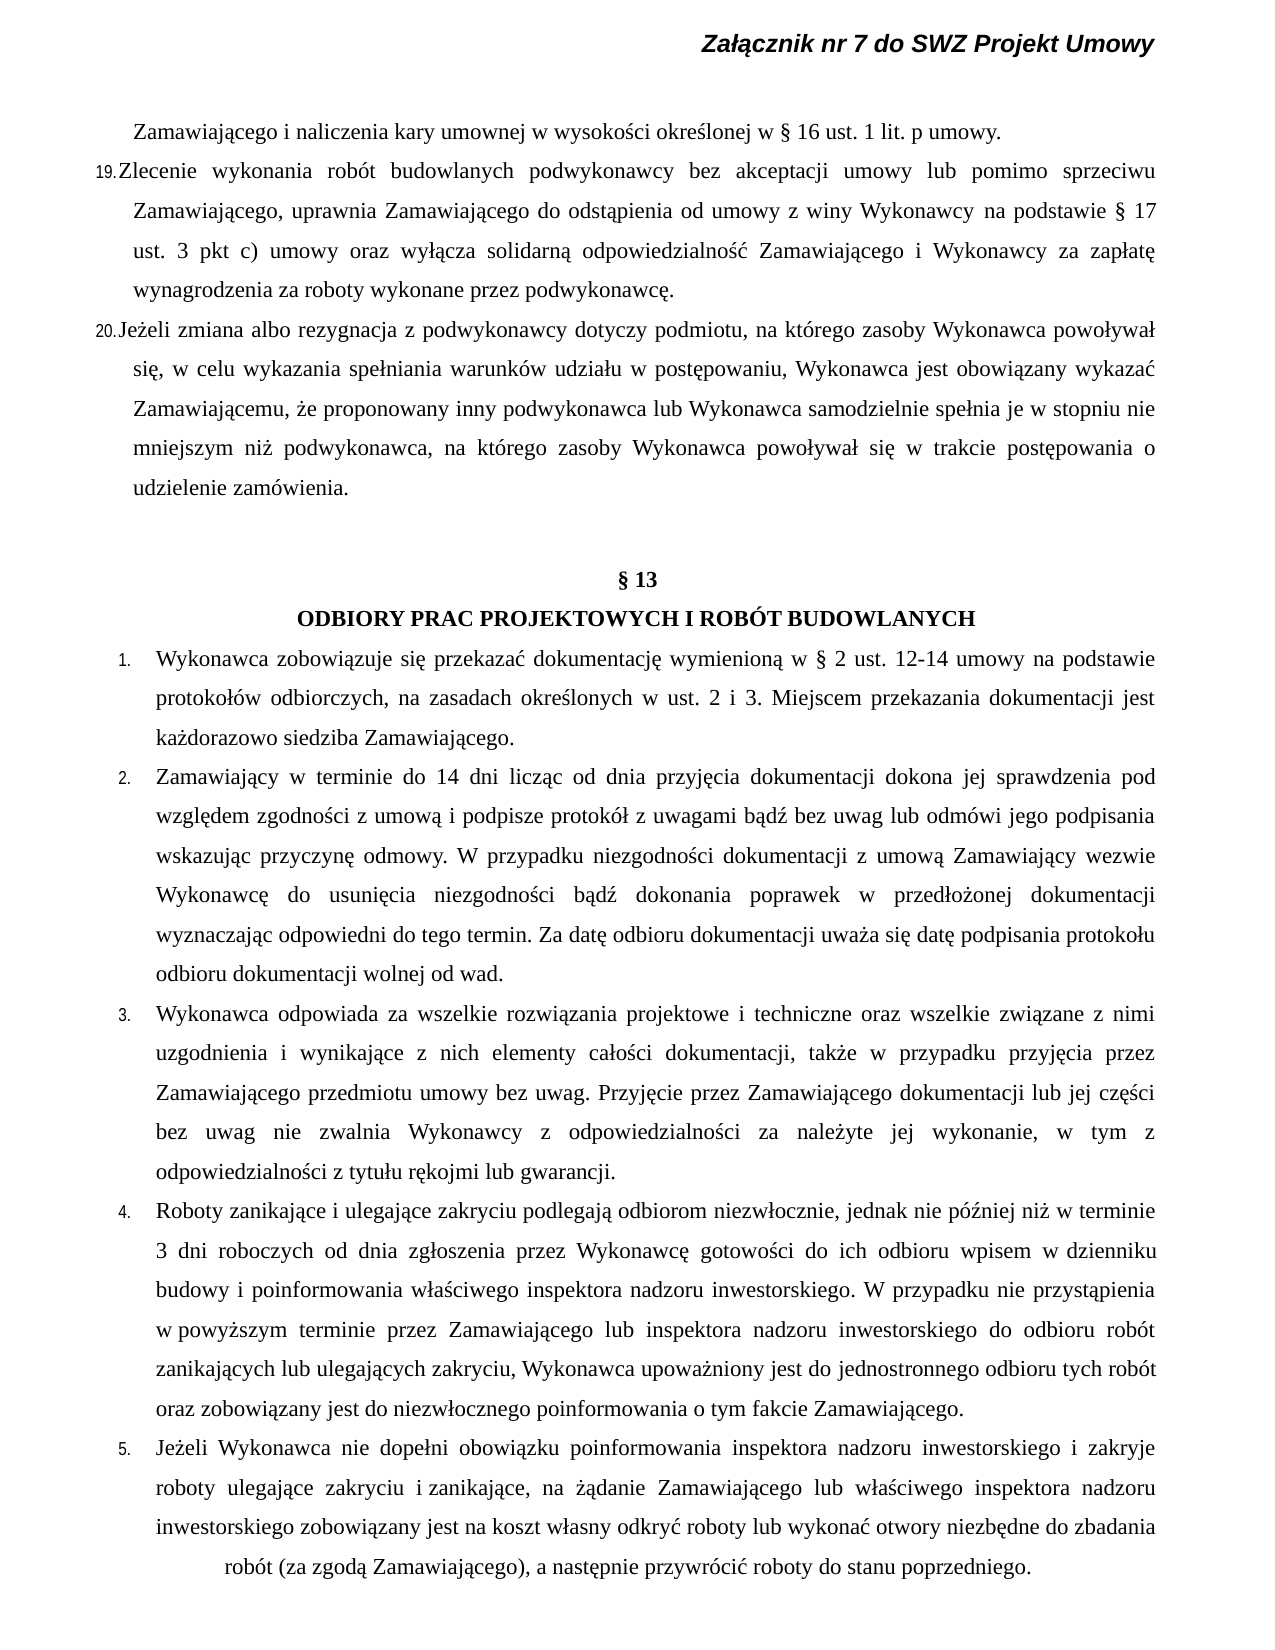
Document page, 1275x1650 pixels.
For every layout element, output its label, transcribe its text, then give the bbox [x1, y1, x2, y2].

list Roboty zanikające i ulegające zakryciu podlegają odbiorom niezwłocznie, jednak nie później niż w terminie 3 dni roboczych od dnia zgłoszenia przez Wykonawcę gotowości do ich odbioru wpisem w dzienniku budowy i poinformowania właściwego inspektora nadzoru inwestorskiego. W przypadku nie przystąpienia w powyższym terminie przez Zamawiającego lub inspektora nadzoru inwestorskiego do odbioru robót zanikających lub ulegających zakryciu, Wykonawca upoważniony jest do jednostronnego odbioru tych robót oraz zobowiązany jest do niezwłocznego poinformowania o tym fakcie Zamawiającego. [118, 1197, 1157, 1421]
list Wykonawca odpowiada za wszelkie rozwiązania projektowe i techniczne oraz wszelkie związane z nimi uzgodnienia i wynikające z nich elementy całości dokumentacji, także w przypadku przyjęcia przez Zamawiającego przedmiotu umowy bez uwag. Przyjęcie przez Zamawiającego dokumentacji lub jej części bez uwag nie zwalnia Wykonawcy z odpowiedzialności za należyte jej wykonanie, w tym z odpowiedzialności z tytułu rękojmi lub gwarancji. [118, 1000, 1157, 1184]
text § 13 [118, 566, 1157, 592]
list Jeżeli Wykonawca nie dopełni obowiązku poinformowania inspektora nadzoru inwestorskiego i zakryje roboty ulegające zakryciu i zanikające, na żądanie Zamawiającego lub właściwego inspektora nadzoru inwestorskiego zobowiązany jest na koszt własny odkryć roboty lub wykonać otwory niezbędne do zbadania robót (za zgodą Zamawiającego), a następnie przywrócić roboty do stanu poprzedniego. [118, 1434, 1157, 1579]
list Zlecenie wykonania robót budowlanych podwykonawcy bez akceptacji umowy lub pomimo sprzeciwu Zamawiającego, uprawnia Zamawiającego do odstąpienia od umowy z winy Wykonawcy na podstawie § 17 ust. 3 pkt c) umowy oraz wyłącza solidarną odpowiedzialność Zamawiającego i Wykonawcy za zapłatę wynagrodzenia za roboty wykonane przez podwykonawcę. [95, 158, 1157, 302]
text ODBIORY PRAC PROJEKTOWYCH I ROBÓT BUDOWLANYCH [118, 605, 1154, 632]
list Wykonawca zobowiązuje się przekazać dokumentację wymienioną w § 2 ust. 12-14 umowy na podstawie protokołów odbiorczych, na zasadach określonych w ust. 2 i 3. Miejscem przekazania dokumentacji jest każdorazowo siedziba Zamawiającego. [118, 645, 1157, 750]
list Jeżeli zmiana albo rezygnacja z podwykonawcy dotyczy podmiotu, na którego zasoby Wykonawca powoływał się, w celu wykazania spełniania warunków udziału w postępowaniu, Wykonawca jest obowiązany wykazać Zamawiającemu, że proponowany inny podwykonawca lub Wykonawca samodzielnie spełnia je w stopniu nie mniejszym niż podwykonawca, na którego zasoby Wykonawca powoływał się w trakcie postępowania o udzielenie zamówienia. [95, 316, 1157, 500]
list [95, 118, 1157, 144]
list Zamawiający w terminie do 14 dni licząc od dnia przyjęcia dokumentacji dokona jej sprawdzenia pod względem zgodności z umową i podpisze protokół z uwagami bądź bez uwag lub odmówi jego podpisania wskazując przyczynę odmowy. W przypadku niezgodności dokumentacji z umową Zamawiający wezwie Wykonawcę do usunięcia niezgodności bądź dokonania poprawek w przedłożonej dokumentacji wyznaczając odpowiedni do tego termin. Za datę odbioru dokumentacji uważa się datę podpisania protokołu odbioru dokumentacji wolnej od wad. [118, 763, 1157, 987]
